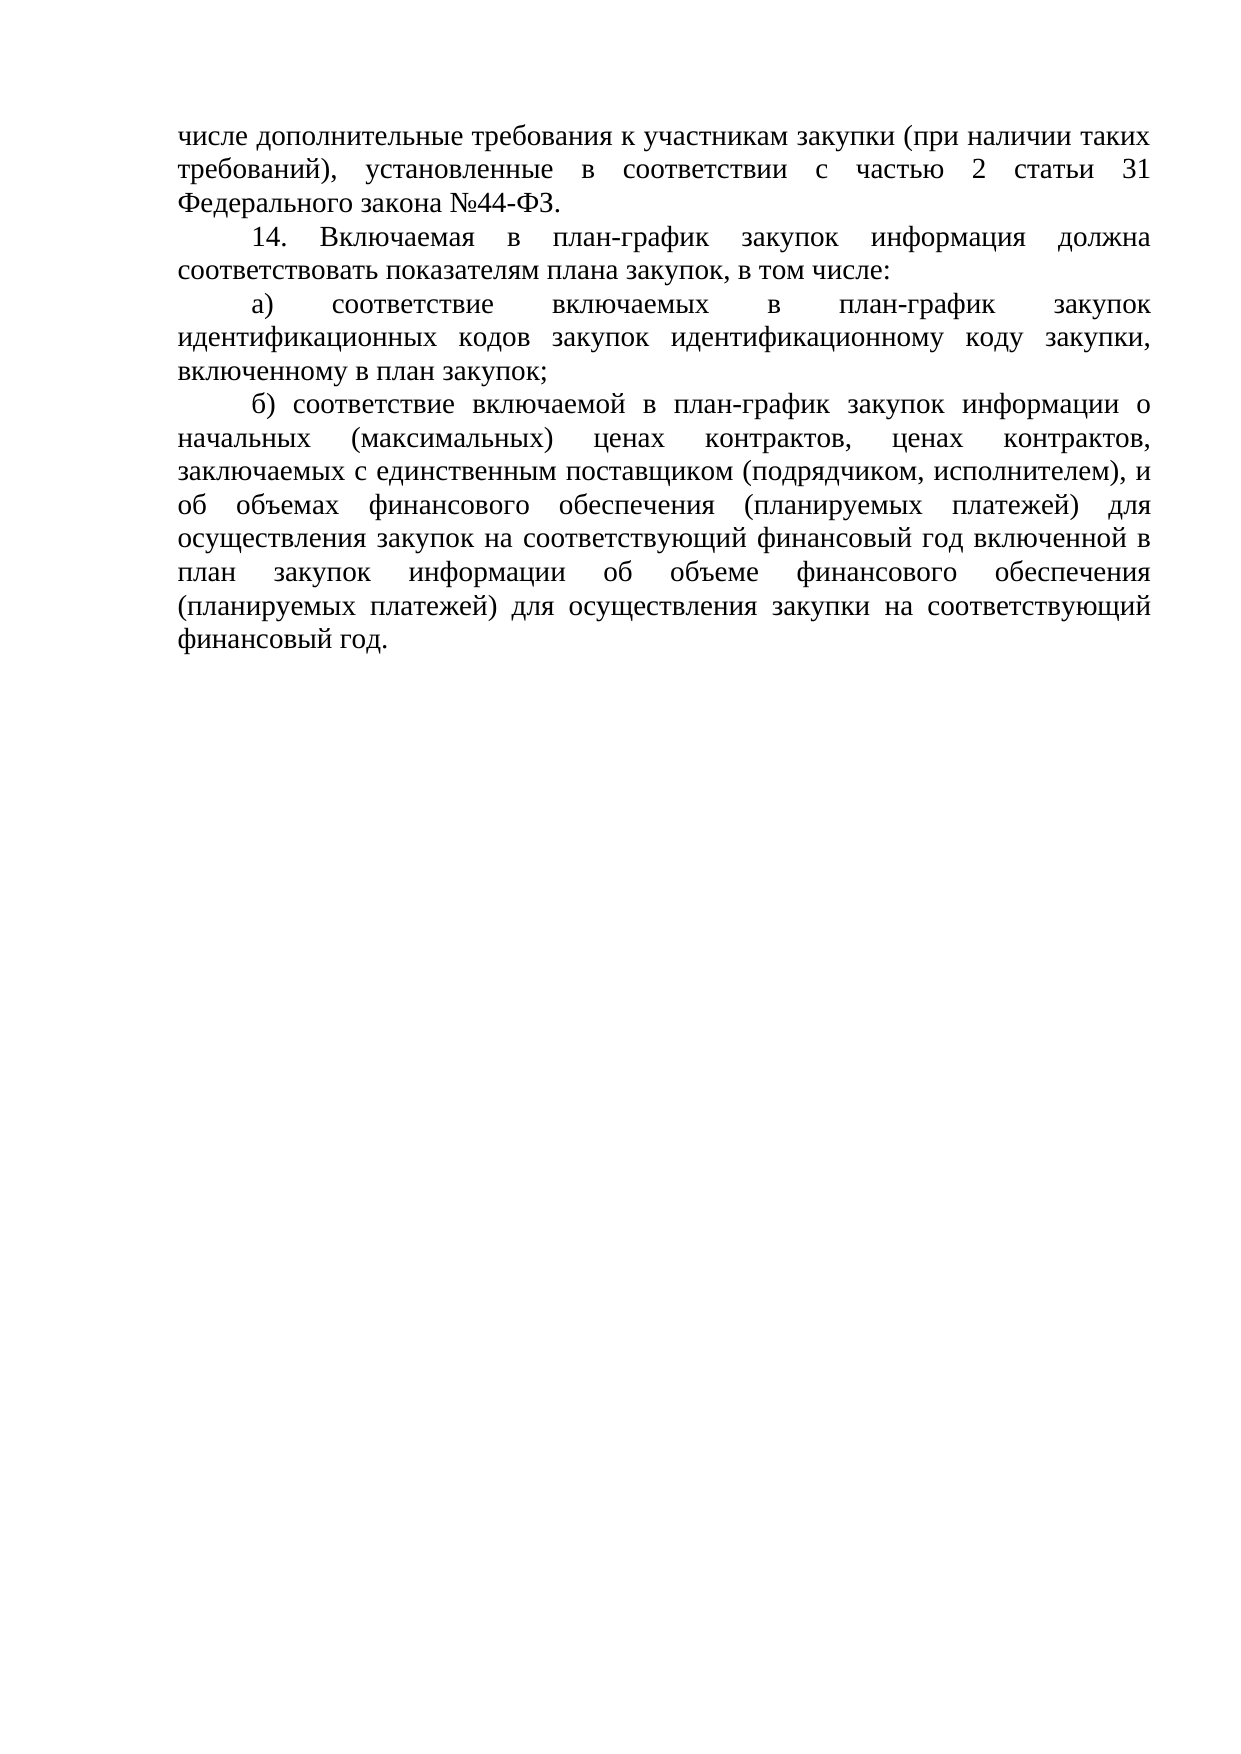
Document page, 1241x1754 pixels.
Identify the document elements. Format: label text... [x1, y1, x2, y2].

text а) соответствие включаемых в план-график закупок идентификационных кодов закупок идентификационному коду закупки, включенному в план закупок; [177, 286, 1152, 386]
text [177, 118, 1152, 219]
text 14. Включаемая в план-график закупок информация должна соответствовать показателям плана закупок, в том числе: [177, 219, 1152, 286]
text б) соответствие включаемой в план-график закупок информации о начальных (максимальных) ценах контрактов, ценах контрактов, заключаемых с единственным поставщиком (подрядчиком, исполнителем), и об объемах финансового обеспечения (планируемых платежей) для осуществления закупок на соответствующий финансовый год включенной в план закупок информации об объеме финансового обеспечения (планируемых платежей) для осуществления закупки на соответствующий финансовый год. [177, 386, 1152, 655]
